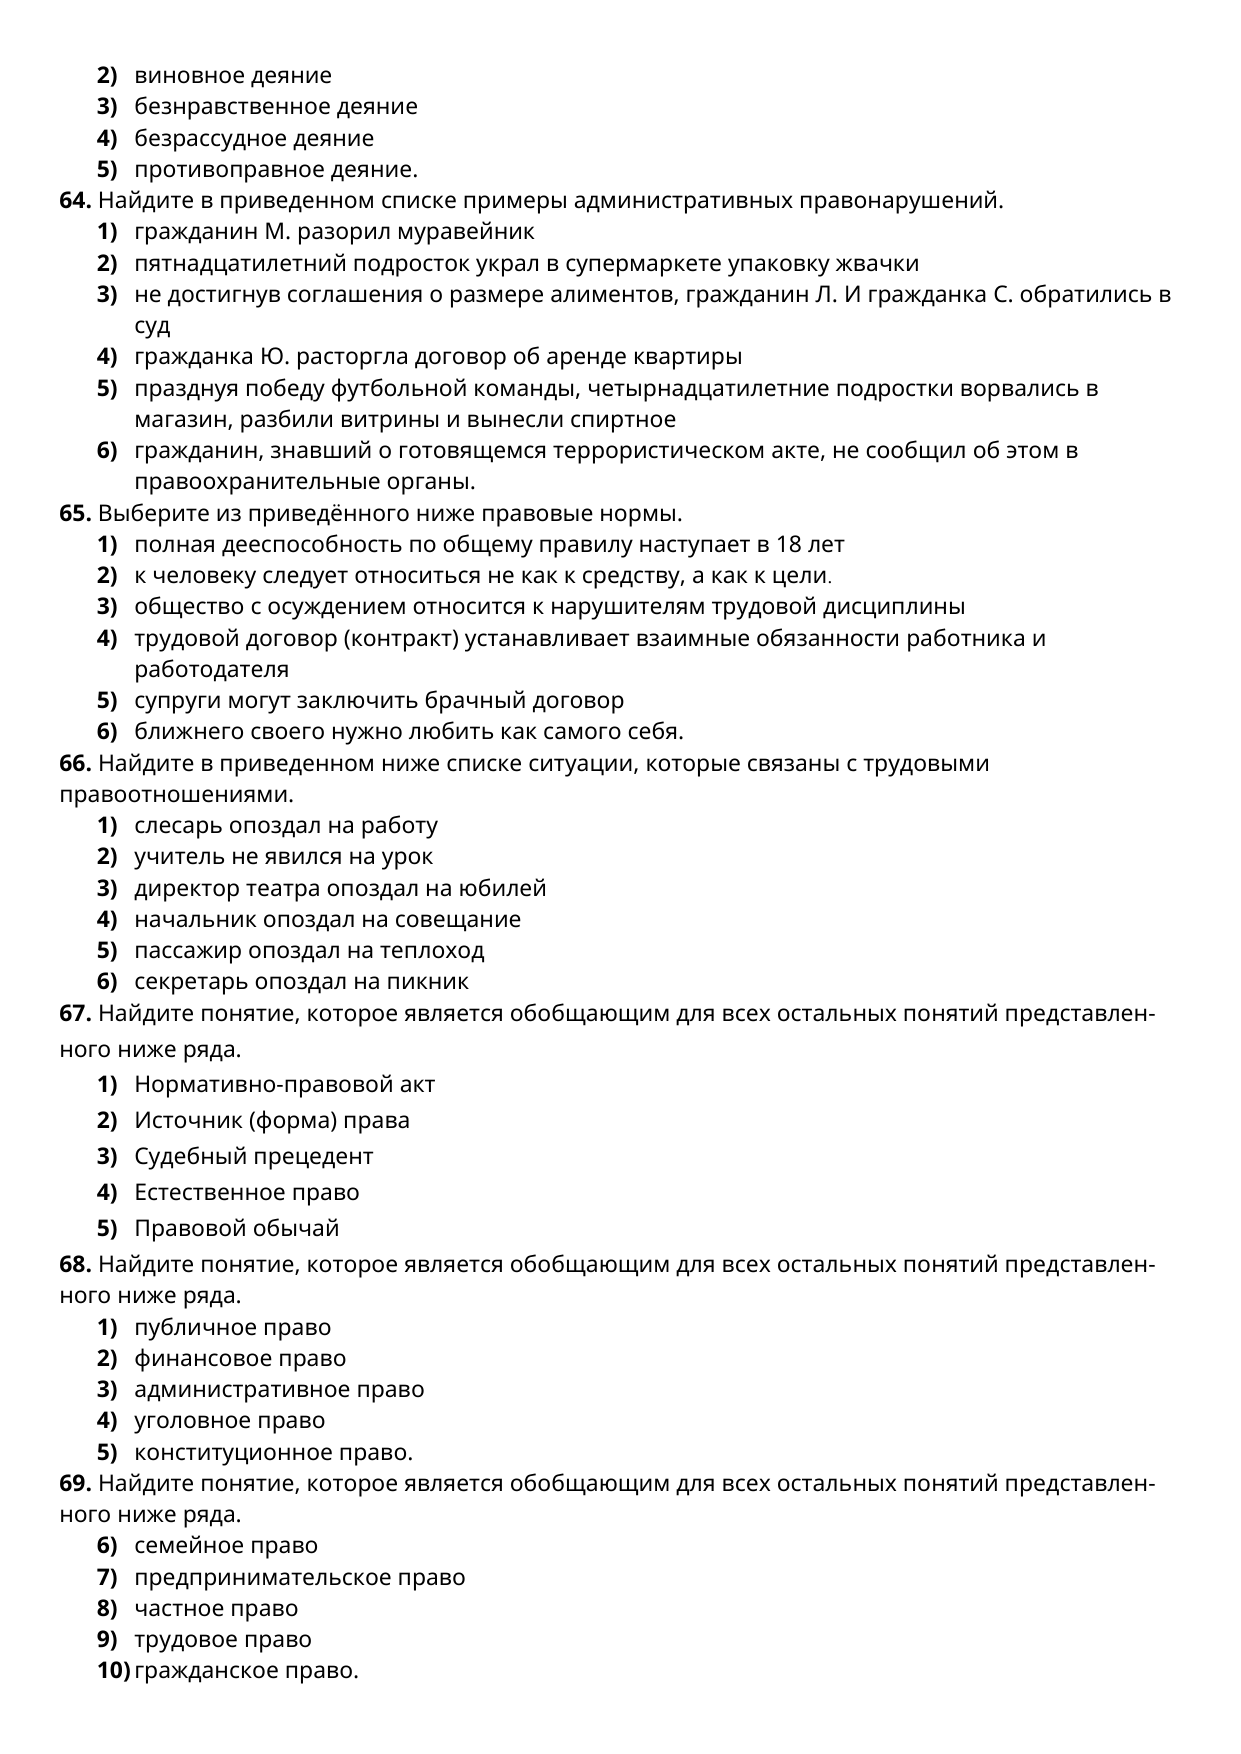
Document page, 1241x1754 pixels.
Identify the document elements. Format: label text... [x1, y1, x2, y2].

list гражданин, знавший о готовящемся террористическом акте, не сообщил об этом в правоохранительные органы. [97, 434, 1181, 497]
list Правовой обычай [97, 1212, 1181, 1243]
text 65. Выберите из приведённого ниже правовые нормы. [59, 497, 1181, 528]
list виновное деяние [97, 59, 1181, 90]
list административное право [97, 1373, 1181, 1404]
list к человеку следует относиться не как к средству, а как к цели. [97, 559, 1181, 590]
list предпринимательское право [97, 1561, 1181, 1592]
text 69. Найдите понятие, которое является обобщающим для всех остальных понятий представленного ниже ряда. [59, 1467, 1181, 1529]
list учитель не явился на урок [97, 840, 1181, 872]
list празднуя победу футбольной команды, четырнадцатилетние подростки ворвались в магазин, разбили витрины и вынесли спиртное [97, 372, 1181, 434]
list не достигнув соглашения о размере алиментов, гражданин Л. И гражданка С. обратились в суд [97, 278, 1181, 340]
list общество с осуждением относится к нарушителям трудовой дисциплины [97, 590, 1181, 622]
list противоправное деяние. [97, 153, 1181, 184]
list слесарь опоздал на работу [97, 809, 1181, 840]
text 64. Найдите в приведенном списке примеры административных правонарушений. [59, 184, 1181, 215]
list полная дееспособность по общему правилу наступает в 18 лет [97, 528, 1181, 559]
text 68. Найдите понятие, которое является обобщающим для всех остальных понятий представленного ниже ряда. [59, 1248, 1181, 1311]
list Судебный прецедент [97, 1140, 1181, 1172]
list пассажир опоздал на теплоход [97, 934, 1181, 965]
list конституционное право. [97, 1436, 1181, 1467]
list частное право [97, 1592, 1181, 1623]
list Нормативно-правовой акт [97, 1068, 1181, 1100]
list трудовое право [97, 1623, 1181, 1654]
list безнравственное деяние [97, 90, 1181, 122]
list трудовой договор (контракт) устанавливает взаимные обязанности работника и работодателя [97, 622, 1181, 684]
list публичное право [97, 1311, 1181, 1342]
list пятнадцатилетний подросток украл в супермаркете упаковку жвачки [97, 247, 1181, 278]
list уголовное право [97, 1404, 1181, 1436]
list гражданин М. разорил муравейник [97, 215, 1181, 247]
list гражданка Ю. расторгла договор об аренде квартиры [97, 340, 1181, 372]
list супруги могут заключить брачный договор [97, 684, 1181, 715]
list Источник (форма) права [97, 1104, 1181, 1136]
list секретарь опоздал на пикник [97, 965, 1181, 997]
text 67. Найдите понятие, которое является обобщающим для всех остальных понятий представленного ниже ряда. [59, 997, 1181, 1064]
list Естественное право [97, 1176, 1181, 1207]
text 66. Найдите в приведенном ниже списке ситуации, которые связаны с трудовыми правоотношениями. [59, 747, 1181, 809]
list директор театра опоздал на юбилей [97, 872, 1181, 903]
list ближнего своего нужно любить как самого себя. [97, 715, 1181, 747]
list финансовое право [97, 1342, 1181, 1373]
list гражданское право. [97, 1654, 1181, 1686]
list безрассудное деяние [97, 122, 1181, 153]
list начальник опоздал на совещание [97, 903, 1181, 934]
list семейное право [97, 1529, 1181, 1561]
